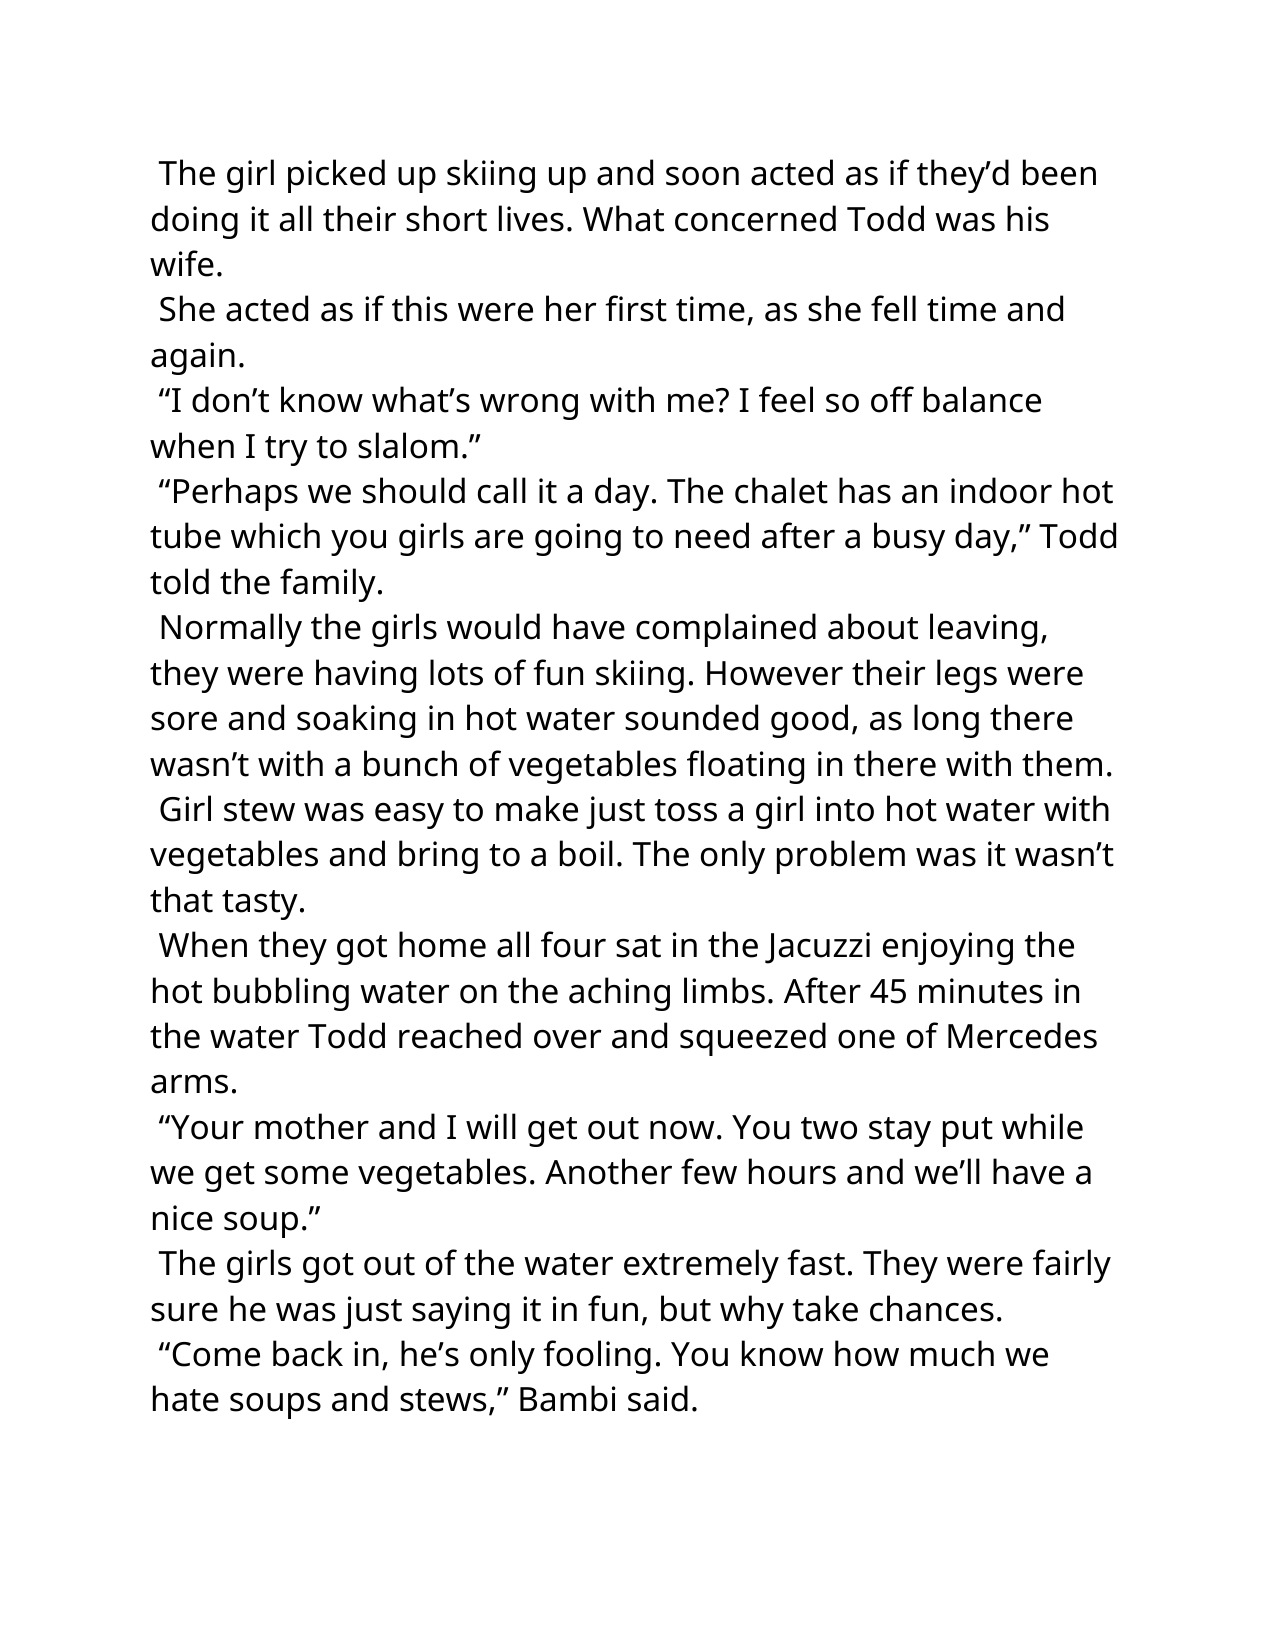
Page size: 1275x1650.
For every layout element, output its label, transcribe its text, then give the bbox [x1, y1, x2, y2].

text “Your mother and I will get out now. You two stay put while we get some vegetables. Another few hours and we’ll have a nice soup.” [150, 1104, 1125, 1240]
text Normally the girls would have complained about leaving, they were having lots of fun skiing. However their legs were sore and soaking in hot water sounded good, as long there wasn’t with a bunch of vegetables floating in there with them. [150, 604, 1125, 786]
text Girl stew was easy to make just toss a girl into hot water with vegetables and bring to a boil. The only problem was it wasn’t that tasty. [150, 786, 1125, 922]
text The girl picked up skiing up and soon acted as if they’d been doing it all their short lives. What concerned Todd was his wife. [150, 150, 1125, 286]
text She acted as if this were her first time, as she fell time and again. [150, 286, 1125, 377]
text “Come back in, he’s only fooling. You know how much we hate soups and stews,” Bambi said. [150, 1331, 1125, 1422]
text When they got home all four sat in the Jacuzzi enjoying the hot bubbling water on the aching limbs. After 45 minutes in the water Todd reached over and squeezed one of Mercedes arms. [150, 922, 1125, 1104]
text The girls got out of the water extremely fast. They were fairly sure he was just saying it in fun, but why take chances. [150, 1240, 1125, 1331]
text “I don’t know what’s wrong with me? I feel so off balance when I try to slalom.” [150, 377, 1125, 468]
text “Perhaps we should call it a day. The chalet has an indoor hot tube which you girls are going to need after a busy day,” Todd told the family. [150, 468, 1125, 604]
